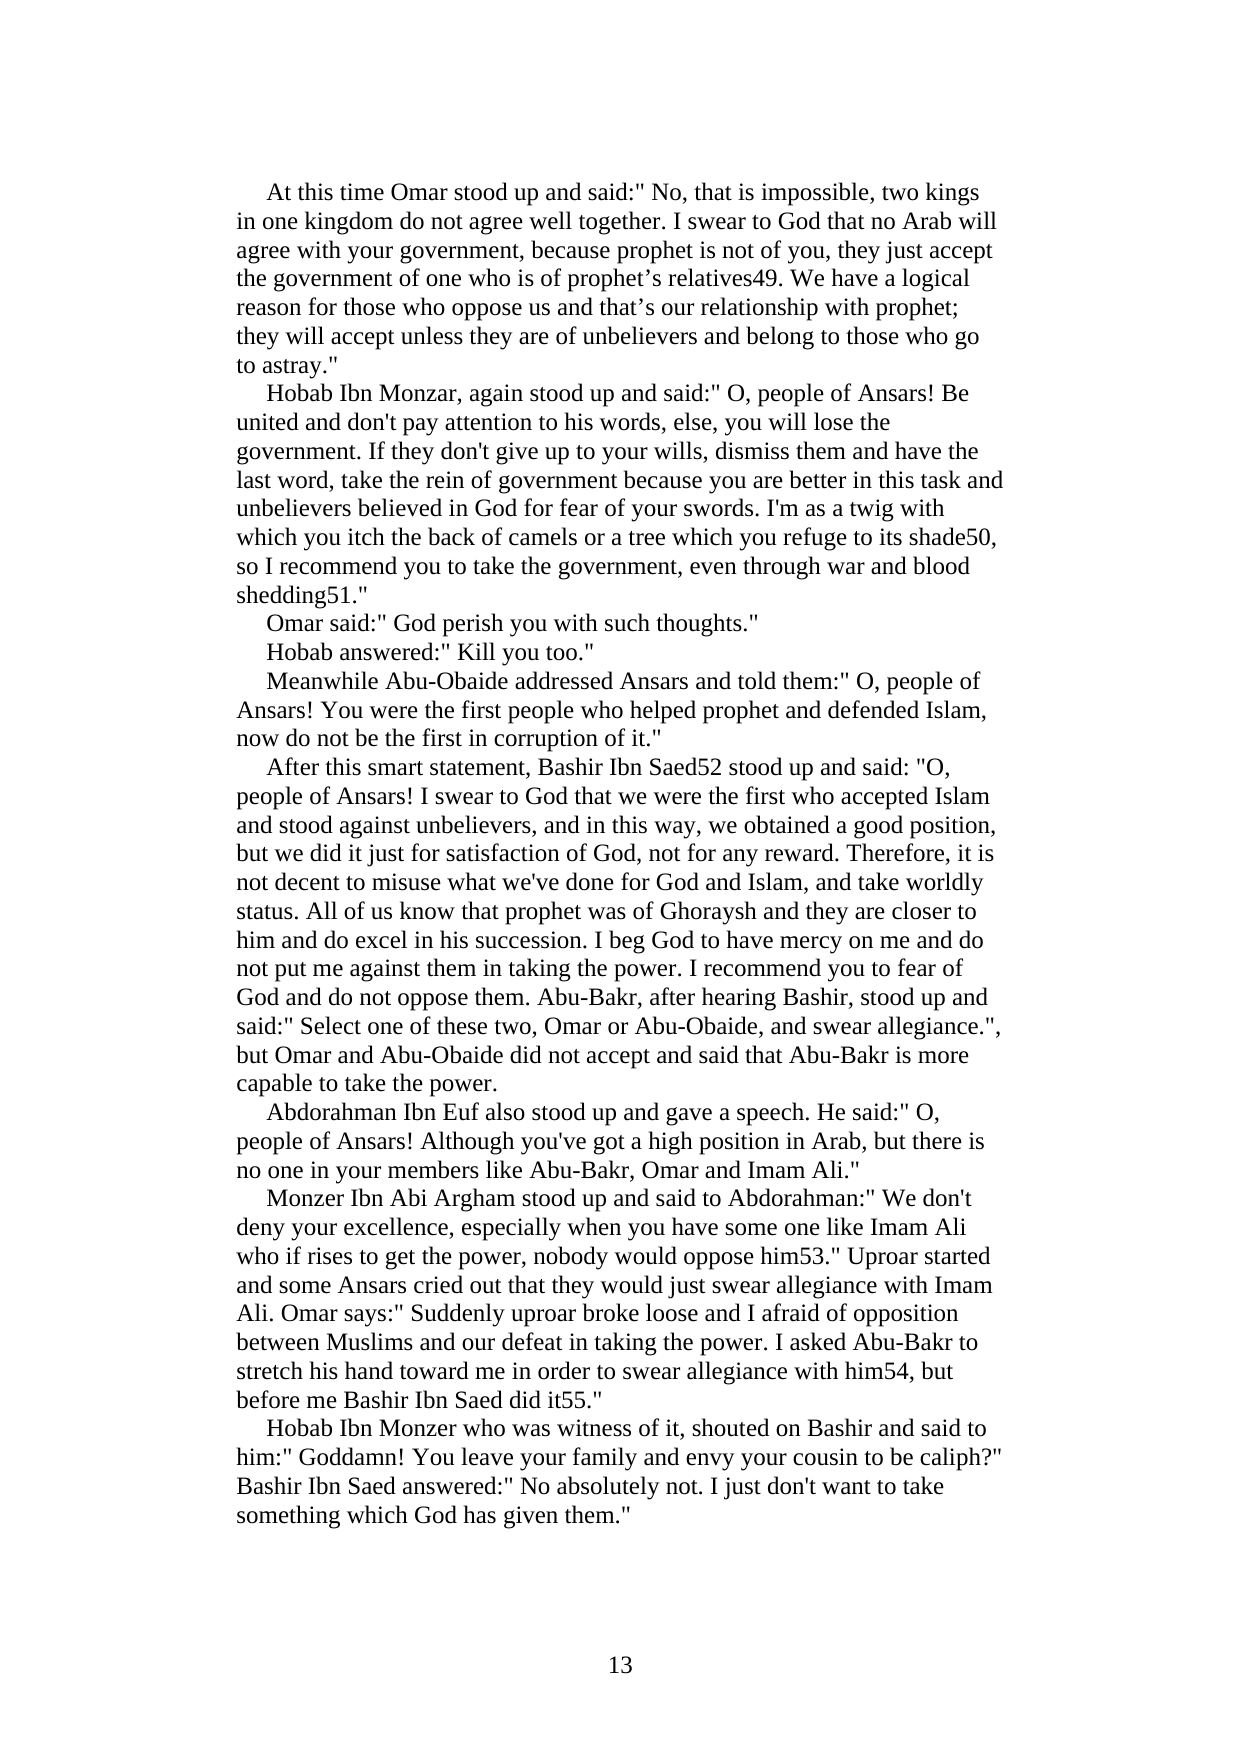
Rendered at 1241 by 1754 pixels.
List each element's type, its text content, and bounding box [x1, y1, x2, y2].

text Monzer Ibn Abi Argham stood up and said to Abdorahman:" We don't deny your excellence, especially when you have some one like Imam Ali who if rises to get the power, nobody would oppose him53." Uproar started and some Ansars cried out that they would just swear allegiance with Imam Ali. Omar says:" Suddenly uproar broke loose and I afraid of opposition between Muslims and our defeat in taking the power. I asked Abu-Bakr to stretch his hand toward me in order to swear allegiance with him54, but before me Bashir Ibn Saed did it55." [236, 1183, 1004, 1413]
text At this time Omar stood up and said:" No, that is impossible, two kings in one kingdom do not agree well together. I swear to God that no Arab will agree with your government, because prophet is not of you, they just accept the government of one who is of prophet’s relatives49. We have a logical reason for those who oppose us and that’s our relationship with prophet; they will accept unless they are of unbelievers and belong to those who go to astray." [236, 177, 1004, 378]
text Omar said:" God perish you with such thoughts." [236, 608, 1004, 637]
text Hobab Ibn Monzer who was witness of it, shouted on Bashir and said to him:" Goddamn! You leave your family and envy your cousin to be caliph?" Bashir Ibn Saed answered:" No absolutely not. I just don't want to take something which God has given them." [236, 1413, 1004, 1528]
text After this smart statement, Bashir Ibn Saed52 stood up and said: "O, people of Ansars! I swear to God that we were the first who accepted Islam and stood against unbelievers, and in this way, we obtained a good position, but we did it just for satisfaction of God, not for any reward. Therefore, it is not decent to misuse what we've done for God and Islam, and take worldly status. All of us know that prophet was of Ghoraysh and they are closer to him and do excel in his succession. I beg God to have mercy on me and do not put me against them in taking the power. I recommend you to fear of God and do not oppose them. Abu-Bakr, after hearing Bashir, stood up and said:" Select one of these two, Omar or Abu-Obaide, and swear allegiance.", but Omar and Abu-Obaide did not accept and said that Abu-Bakr is more capable to take the power. [236, 752, 1004, 1097]
text Hobab Ibn Monzar, again stood up and said:" O, people of Ansars! Be united and don't pay attention to his words, else, you will lose the government. If they don't give up to your wills, dismiss them and have the last word, take the rein of government because you are better in this task and unbelievers believed in God for fear of your swords. I'm as a twig with which you itch the back of camels or a tree which you refuge to its shade50, so I recommend you to take the government, even through war and blood shedding51." [236, 378, 1004, 608]
text Hobab answered:" Kill you too." [236, 637, 1004, 666]
text Meanwhile Abu-Obaide addressed Ansars and told them:" O, people of Ansars! You were the first people who helped prophet and defended Islam, now do not be the first in corruption of it." [236, 666, 1004, 752]
text Abdorahman Ibn Euf also stood up and gave a speech. He said:" O, people of Ansars! Although you've got a high position in Arab, but there is no one in your members like Abu-Bakr, Omar and Imam Ali." [236, 1097, 1004, 1183]
